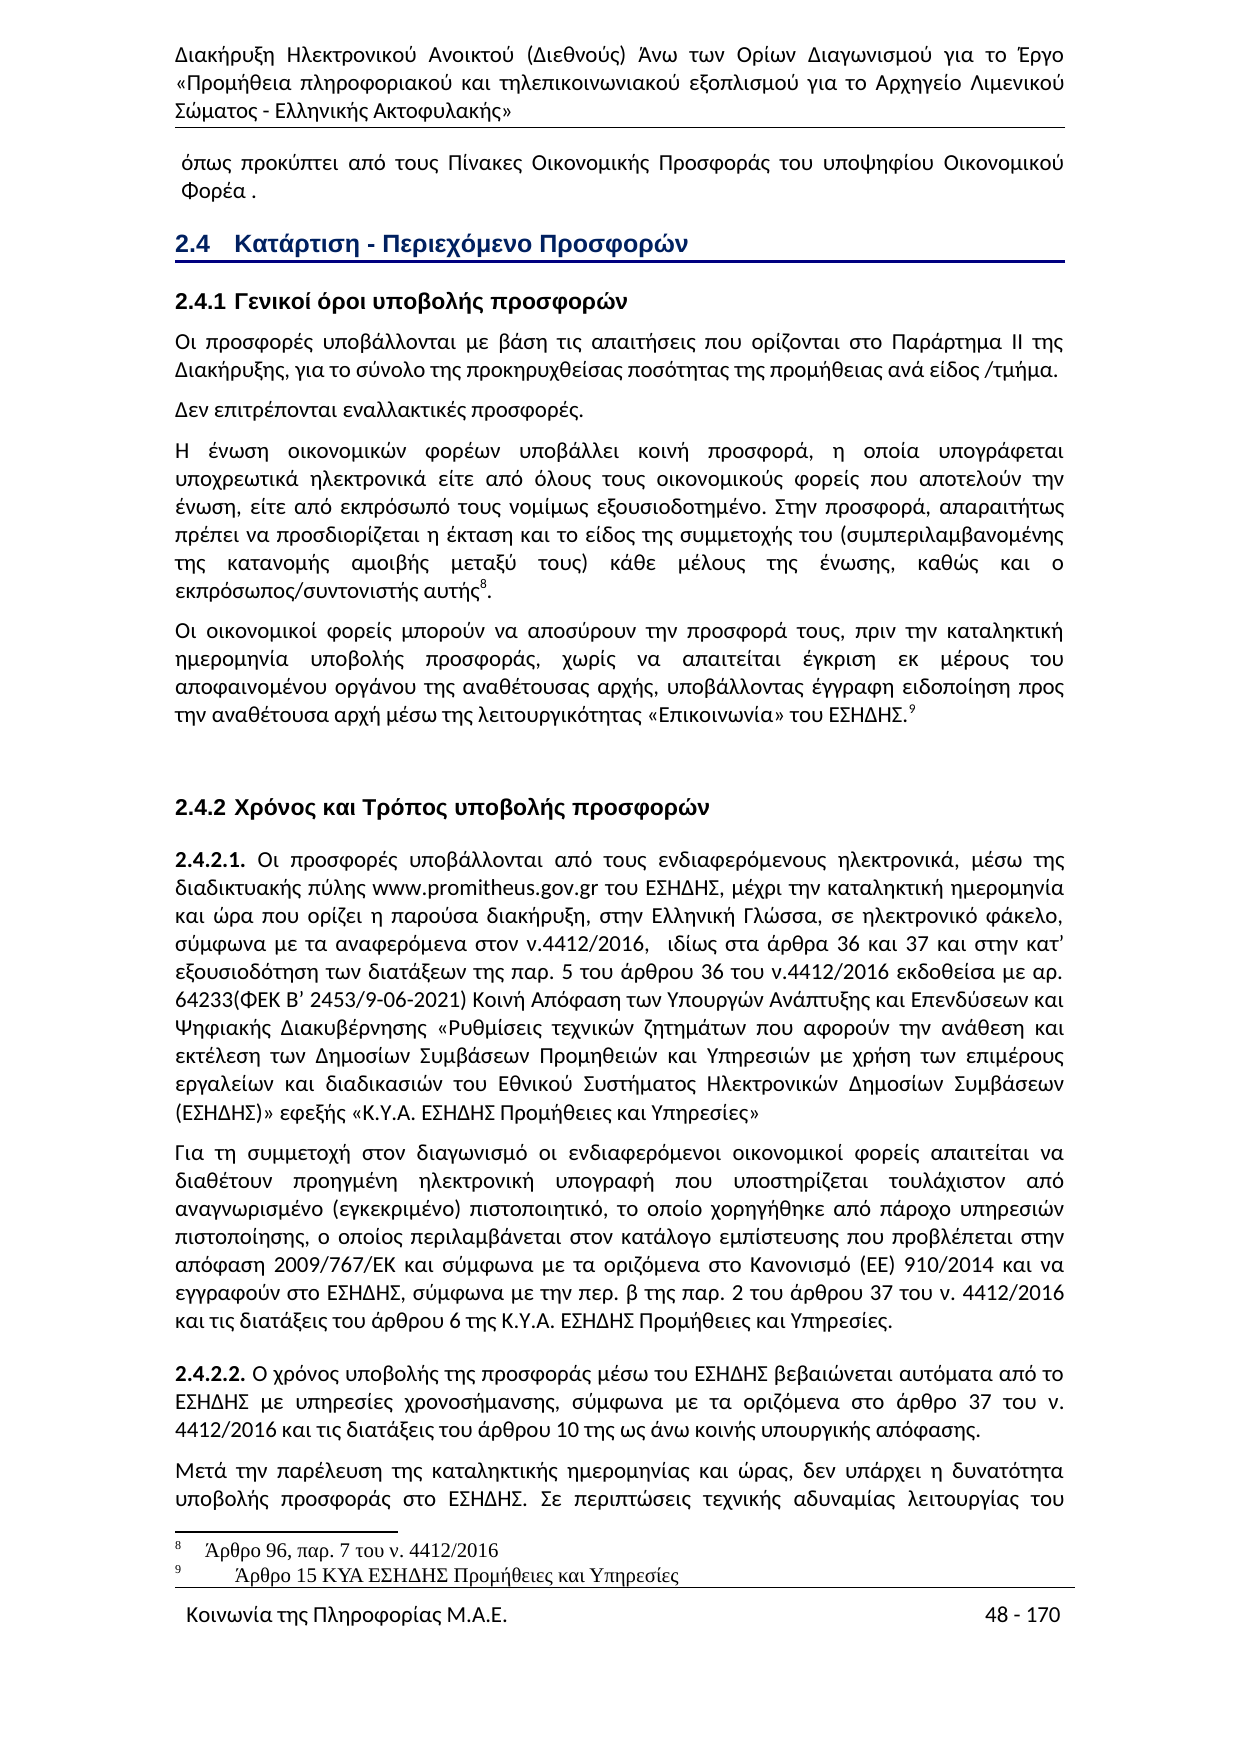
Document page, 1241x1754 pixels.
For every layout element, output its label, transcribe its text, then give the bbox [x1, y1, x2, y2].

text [175, 1456, 1065, 1512]
text Οι οικονομικοί φορείς μπορούν να αποσύρουν την προσφορά τους, πριν την καταληκτική ημερομηνία υποβολής προσφοράς, χωρίς να απαιτείται έγκριση εκ μέρους του αποφαινομένου οργάνου της αναθέτουσας αρχής, υποβάλλοντας έγγραφη ειδοποίηση προς την αναθέτουσα αρχή μέσω της λειτουργικότητας «Επικοινωνία» του ΕΣΗΔΗΣ. [175, 616, 1065, 728]
subtitle 2.4.2.1. Οι προσφορές υποβάλλονται από τους ενδιαφερόμενους ηλεκτρονικά, μέσω της διαδικτυακής πύλης www.promitheus.gov.gr του ΕΣΗΔΗΣ, μέχρι την καταληκτική ημερομηνία και ώρα που ορίζει η παρούσα διακήρυξη, στην Ελληνική Γλώσσα, σε ηλεκτρονικό φάκελο, σύμφωνα με τα αναφερόμενα στον ν.4412/2016, ιδίως στα άρθρα 36 και 37 και στην κατ’ εξουσιοδότηση των διατάξεων της παρ. 5 του άρθρου 36 του ν.4412/2016 εκδοθείσα με αρ. 64233(ΦΕΚ Β’ 2453/9-06-2021) Κοινή Απόφαση των Υπουργών Ανάπτυξης και Επενδύσεων και Ψηφιακής Διακυβέρνησης «Ρυθμίσεις τεχνικών ζητημάτων που αφορούν την ανάθεση και εκτέλεση των Δημοσίων Συμβάσεων Προμηθειών και Υπηρεσιών με χρήση των επιμέρους εργαλείων και διαδικασιών του Εθνικού Συστήματος Ηλεκτρονικών Δημοσίων Συμβάσεων (ΕΣΗΔΗΣ)» εφεξής «Κ.Υ.Α. ΕΣΗΔΗΣ Προμήθειες και Υπηρεσίες» [175, 845, 1065, 1126]
text όπως προκύπτει από τους Πίνακες Οικονομικής Προσφοράς του υποψηφίου Οικονομικού Φορέα . [181, 148, 1065, 204]
text Η ένωση οικονομικών φορέων υποβάλλει κοινή προσφορά, η οποία υπογράφεται υποχρεωτικά ηλεκτρονικά είτε από όλους τους οικονομικούς φορείς που αποτελούν την ένωση, είτε από εκπρόσωπό τους νομίμως εξουσιοδοτημένο. Στην προσφορά, απαραιτήτως πρέπει να προσδιορίζεται η έκταση και το είδος της συμμετοχής του (συμπεριλαμβανομένης της κατανομής αμοιβής μεταξύ τους) κάθε μέλους της ένωσης, καθώς και ο εκπρόσωπος/συντονιστής αυτής. [175, 436, 1065, 604]
subtitle 2.4.1 Γενικοί όροι υποβολής προσφορών [175, 288, 1065, 314]
subtitle 2.4.2 Χρόνος και Τρόπος υποβολής προσφορών [175, 794, 1065, 820]
text Οι προσφορές υποβάλλονται με βάση τις απαιτήσεις που ορίζονται στο Παράρτημα ΙΙ της Διακήρυξης, για το σύνολο της προκηρυχθείσας ποσότητας της προμήθειας ανά είδος /τμήμα. [175, 327, 1065, 383]
subtitle 2.4.2.2. Ο χρόνος υποβολής της προσφοράς μέσω του ΕΣΗΔΗΣ βεβαιώνεται αυτόματα από το ΕΣΗΔΗΣ με υπηρεσίες χρονοσήμανσης, σύμφωνα με τα οριζόμενα στο άρθρο 37 του ν. 4412/2016 και τις διατάξεις του άρθρου 10 της ως άνω κοινής υπουργικής απόφασης. [175, 1359, 1065, 1443]
text Δεν επιτρέπονται εναλλακτικές προσφορές. [175, 395, 1065, 423]
subtitle 2.4 Κατάρτιση - Περιεχόμενο Προσφορών [175, 229, 1065, 260]
text Για τη συμμετοχή στον διαγωνισμό οι ενδιαφερόμενοι οικονομικοί φορείς απαιτείται να διαθέτουν προηγμένη ηλεκτρονική υπογραφή που υποστηρίζεται τουλάχιστον από αναγνωρισμένο (εγκεκριμένο) πιστοποιητικό, το οποίο χορηγήθηκε από πάροχο υπηρεσιών πιστοποίησης, ο οποίος περιλαμβάνεται στον κατάλογο εμπίστευσης που προβλέπεται στην απόφαση 2009/767/ΕΚ και σύμφωνα με τα οριζόμενα στο Κανονισμό (ΕΕ) 910/2014 και να εγγραφούν στο ΕΣΗΔΗΣ, σύμφωνα με την περ. β της παρ. 2 του άρθρου 37 του ν. 4412/2016 και τις διατάξεις του άρθρου 6 της Κ.Υ.Α. ΕΣΗΔΗΣ Προμήθειες και Υπηρεσίες. [175, 1138, 1065, 1334]
